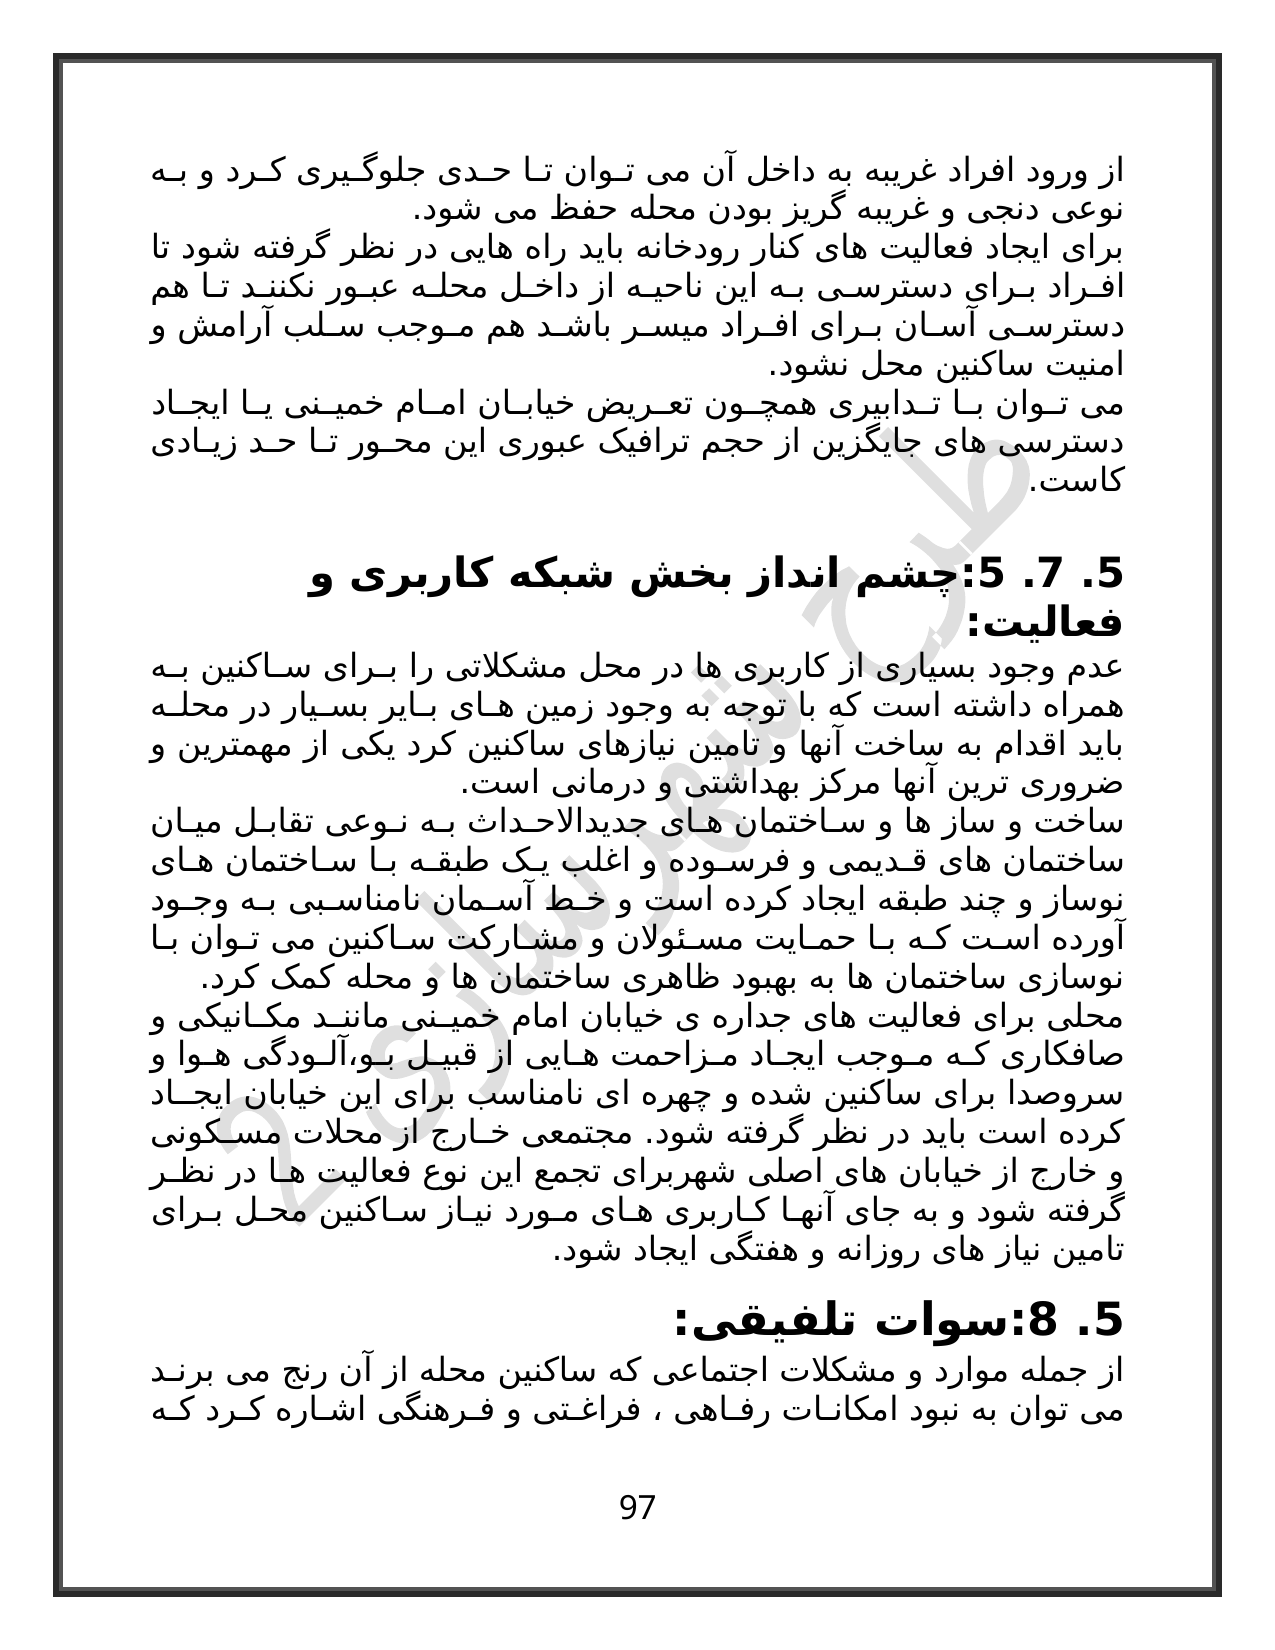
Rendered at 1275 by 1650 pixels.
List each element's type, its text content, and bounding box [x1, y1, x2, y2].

text برای ایجاد فعالیت های کنار رودخانه باید راه هایی در نظر گرفته شود تا افراد برای دسترسی به این ناحیه از داخل محله عبور نکنند تا هم دسترسی آسان برای افراد میسر باشد هم موجب سلب آرامش و امنیت ساکنین محل نشود. [150, 228, 1125, 383]
subtitle 5. 8:سوات تلفیقی: [150, 1293, 1125, 1346]
text عدم وجود بسیاری از کاربری ها در محل مشکلاتی را برای ساکنین به همراه داشته است که با توجه به وجود زمین های بایر بسیار در محله باید اقدام به ساخت آنها و تامین نیازهای ساکنین کرد یکی از مهمترین و ضروری ترین آنها مرکز بهداشتی و درمانی است. [150, 646, 1125, 802]
text محلی برای فعالیت های جداره ی خیابان امام خمینی مانند مکانیکی و صافکاری که موجب ایجاد مزاحمت هایی از قبیل بو،آلودگی هوا و سروصدا برای ساکنین شده و چهره ای نامناسب برای این خیابان ایجاد کرده است باید در نظر گرفته شود. مجتمعی خارج از محلات مسکونی و خارج از خیابان های اصلی شهربرای تجمع این نوع فعالیت ها در نظر گرفته شود و به جای آنها کاربری های مورد نیاز ساکنین محل برای تامین نیاز های روزانه و هفتگی ایجاد شود. [150, 996, 1125, 1268]
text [150, 150, 1125, 228]
text ساخت و ساز ها و ساختمان های جدیدالاحداث به نوعی تقابل میان ساختمان های قدیمی و فرسوده و اغلب یک طبقه با ساختمان های نوساز و چند طبقه ایجاد کرده است و خط آسمان نامناسبی به وجود آورده است که با حمایت مسئولان و مشارکت ساکنین می توان با نوسازی ساختمان ها به بهبود ظاهری ساختمان ها و محله کمک کرد. [150, 802, 1125, 996]
subtitle 5. 7. 5:چشم انداز بخش شبکه کاربری و فعالیت: [150, 549, 1125, 646]
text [150, 1351, 1125, 1428]
text می توان با تدابیری همچون تعریض خیابان امام خمینی یا ایجاد دسترسی های جایگزین از حجم ترافیک عبوری این محور تا حد زیادی کاست. [150, 383, 1125, 500]
